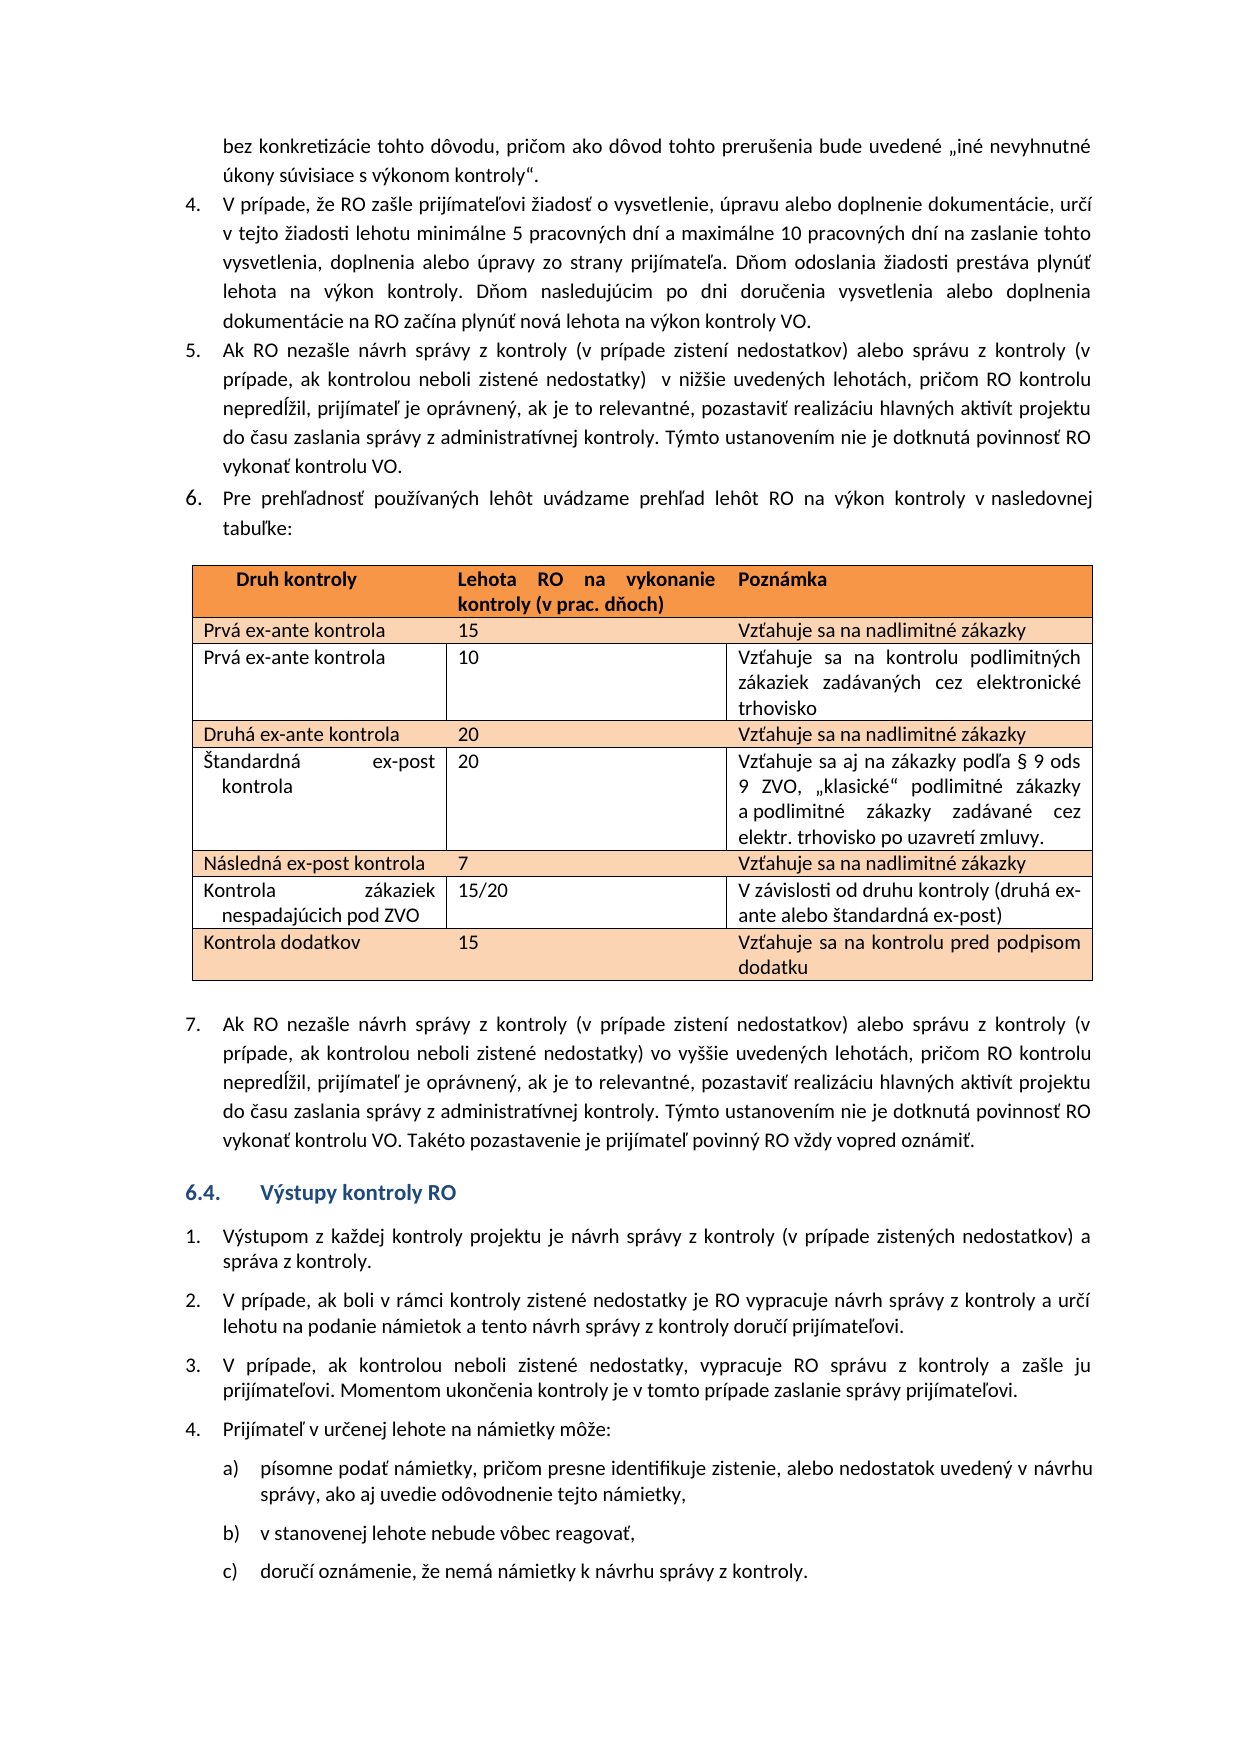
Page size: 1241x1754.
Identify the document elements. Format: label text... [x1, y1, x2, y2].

list V prípade, že RO zašle prijímateľovi žiadosť o vysvetlenie, úpravu alebo doplnenie dokumentácie, určí v tejto žiadosti lehotu minimálne 5 pracovných dní a maximálne 10 pracovných dní na zaslanie tohto vysvetlenia, doplnenia alebo úpravy zo strany prijímateľa. Dňom odoslania žiadosti prestáva plynúť lehota na výkon kontroly. Dňom nasledujúcim po dni doručenia vysvetlenia alebo doplnenia dokumentácie na RO začína plynúť nová lehota na výkon kontroly VO. [185, 191, 1093, 333]
table_cell Vzťahuje sa na nadlimitné zákazky [727, 851, 1092, 876]
list v stanovenej lehote nebude vôbec reagovať, [223, 1520, 1093, 1545]
list Prijímateľ v určenej lehote na námietky môže: [185, 1416, 1093, 1442]
table_cell 15 [446, 929, 727, 980]
table_cell Vzťahuje sa aj na zákazky podľa § 9 ods 9 ZVO, „klasické“ podlimitné zákazky a podlimitné zákazky zadávané cez elektr. trhovisko po uzavretí zmluvy. [727, 748, 1092, 849]
table_cell Následná ex-post kontrola [193, 851, 446, 876]
table_cell Vzťahuje sa na kontrolu pred podpisom dodatku [727, 929, 1092, 980]
list V prípade, ak kontrolou neboli zistené nedostatky, vypracuje RO správu z kontroly a zašle ju prijímateľovi. Momentom ukončenia kontroly je v tomto prípade zaslanie správy prijímateľovi. [185, 1352, 1093, 1403]
table_cell Štandardná ex-post kontrola [193, 748, 446, 849]
table_cell Prvá ex-ante kontrola [193, 644, 446, 720]
list Pre prehľadnosť používaných lehôt uvádzame prehľad lehôt RO na výkon kontroly v nasledovnej tabuľke: [185, 483, 1093, 540]
table_header Poznámka [727, 566, 1092, 617]
table_cell 20 [446, 721, 727, 747]
table_cell Vzťahuje sa na nadlimitné zákazky [727, 721, 1092, 747]
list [185, 133, 1093, 187]
list Ak RO nezašle návrh správy z kontroly (v prípade zistení nedostatkov) alebo správu z kontroly (v prípade, ak kontrolou neboli zistené nedostatky) v nižšie uvedených lehotách, pričom RO kontrolu nepredĺžil, prijímateľ je oprávnený, ak je to relevantné, pozastaviť realizáciu hlavných aktivít projektu do času zaslania správy z administratívnej kontroly. Týmto ustanovením nie je dotknutá povinnosť RO vykonať kontrolu VO. [185, 337, 1093, 479]
list doručí oznámenie, že nemá námietky k návrhu správy z kontroly. [223, 1559, 1093, 1584]
table_cell 20 [447, 748, 726, 849]
table_cell 7 [446, 851, 727, 876]
table_header Druh kontroly [193, 566, 446, 617]
table_cell V závislosti od druhu kontroly (druhá ex-ante alebo štandardná ex-post) [727, 877, 1092, 928]
table_cell Kontrola zákaziek nespadajúcich pod ZVO [193, 877, 446, 928]
table_cell 10 [447, 644, 726, 720]
list V prípade, ak boli v rámci kontroly zistené nedostatky je RO vypracuje návrh správy z kontroly a určí lehotu na podanie námietok a tento návrh správy z kontroly doručí prijímateľovi. [185, 1288, 1093, 1338]
list písomne podať námietky, pričom presne identifikuje zistenie, alebo nedostatok uvedený v návrhu správy, ako aj uvedie odôvodnenie tejto námietky, [223, 1455, 1093, 1506]
table_cell Druhá ex-ante kontrola [193, 721, 446, 747]
table_cell 15 [446, 618, 727, 643]
table_cell Kontrola dodatkov [193, 929, 446, 980]
subtitle Výstupy kontroly RO [185, 1178, 1093, 1206]
list Ak RO nezašle návrh správy z kontroly (v prípade zistení nedostatkov) alebo správu z kontroly (v prípade, ak kontrolou neboli zistené nedostatky) vo vyššie uvedených lehotách, pričom RO kontrolu nepredĺžil, prijímateľ je oprávnený, ak je to relevantné, pozastaviť realizáciu hlavných aktivít projektu do času zaslania správy z administratívnej kontroly. Týmto ustanovením nie je dotknutá povinnosť RO vykonať kontrolu VO. Takéto pozastavenie je prijímateľ povinný RO vždy vopred oznámiť. [185, 1011, 1093, 1153]
list Výstupom z každej kontroly projektu je návrh správy z kontroly (v prípade zistených nedostatkov) a správa z kontroly. [185, 1223, 1093, 1274]
table_header Lehota RO na vykonanie kontroly (v prac. dňoch) [446, 566, 727, 617]
table_cell 15/20 [447, 877, 726, 928]
table_cell Vzťahuje sa na nadlimitné zákazky [727, 618, 1092, 643]
table_cell Vzťahuje sa na kontrolu podlimitných zákaziek zadávaných cez elektronické trhovisko [727, 644, 1092, 720]
table_cell Prvá ex-ante kontrola [193, 618, 446, 643]
